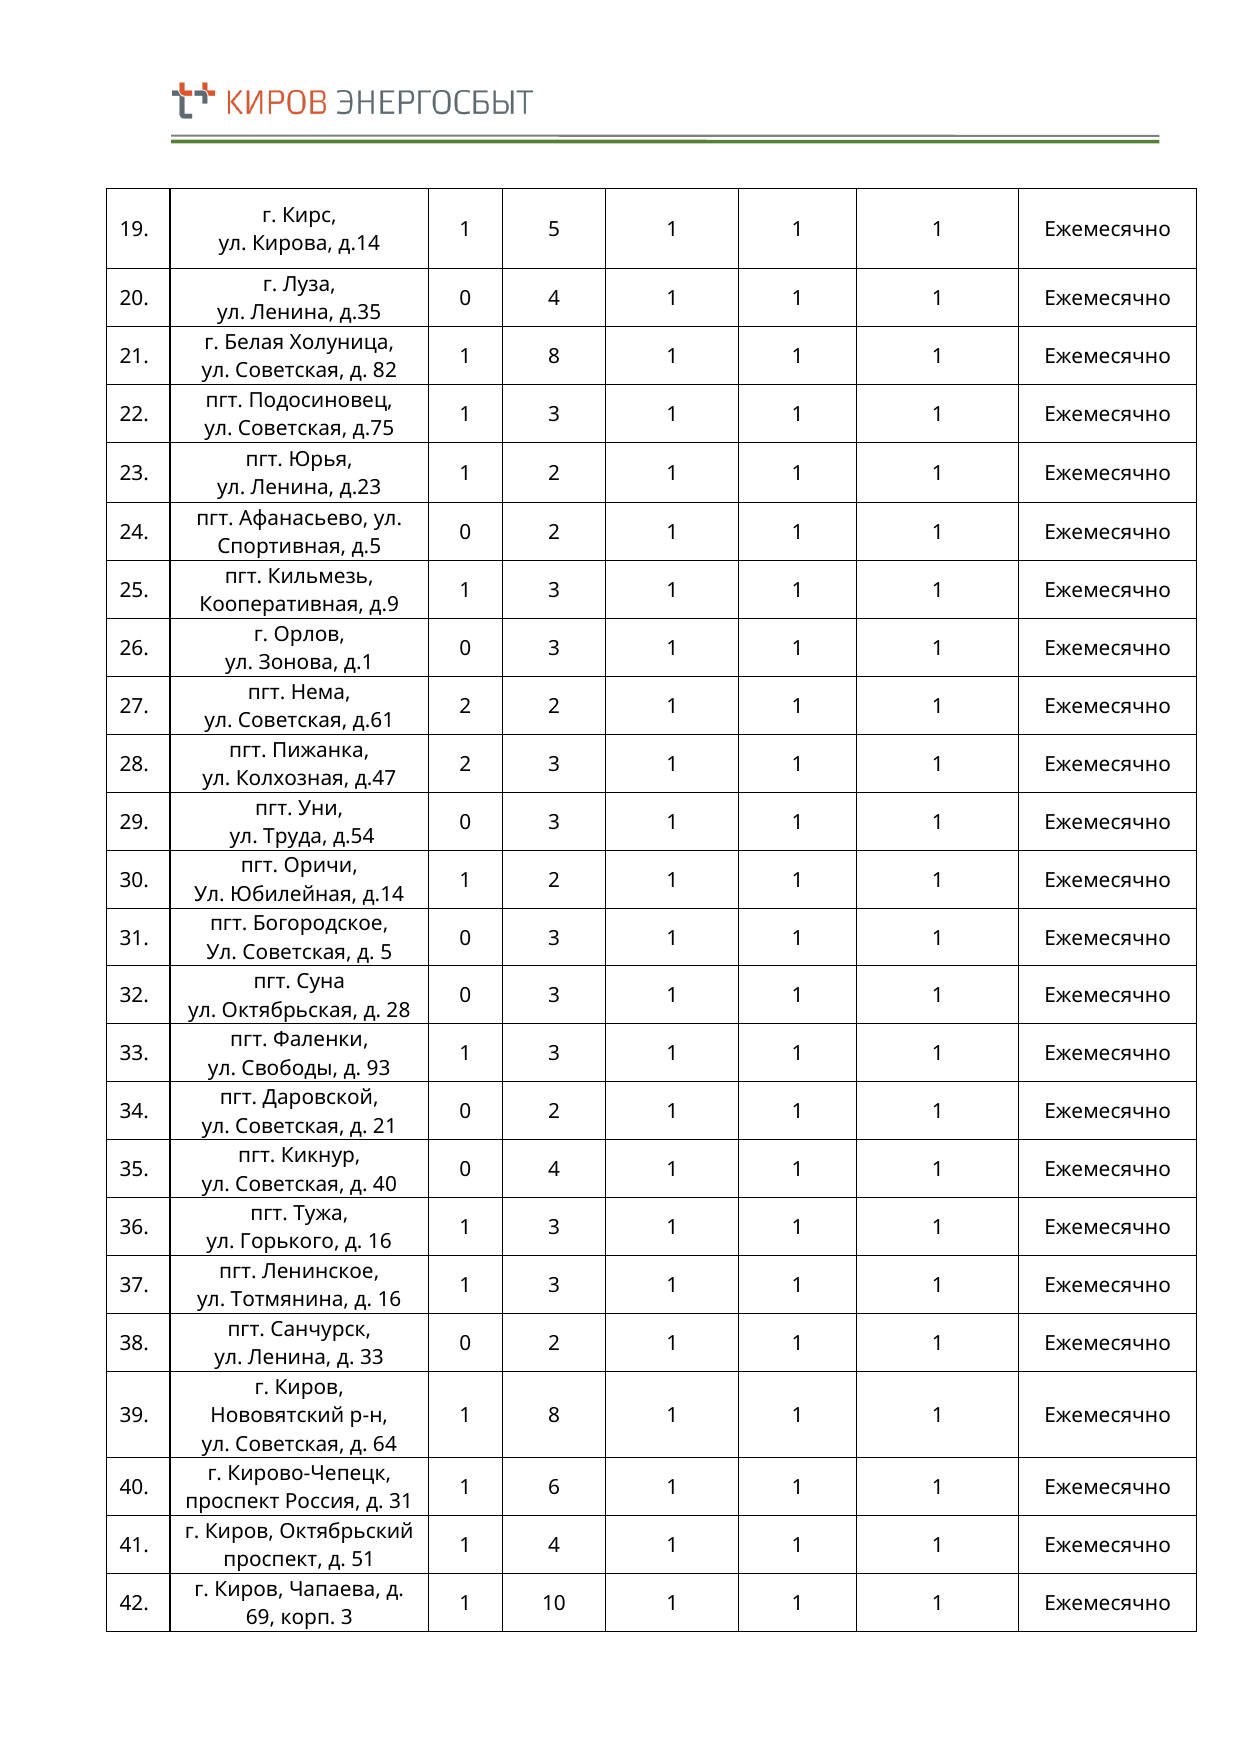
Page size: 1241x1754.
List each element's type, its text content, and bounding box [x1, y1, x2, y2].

table_cell г. Киров, Нововятский р-н, ул. Советская, д. 64 [171, 1372, 428, 1457]
table_cell Ежемесячно [1019, 677, 1196, 734]
table_cell 1 [857, 1082, 1018, 1139]
table_cell пгт. Афанасьево, ул. Спортивная, д.5 [171, 503, 428, 560]
table_cell 1 [857, 851, 1018, 907]
table_cell 0 [429, 1140, 502, 1197]
table_cell 1 [857, 1024, 1018, 1081]
table_cell 1 [429, 561, 502, 618]
table_cell 1 [606, 1516, 738, 1573]
table_cell 4 [503, 1516, 605, 1573]
table_cell 2 [503, 1314, 605, 1371]
table_cell 1 [739, 561, 856, 618]
table_cell 1 [739, 1574, 856, 1631]
table_cell пгт. Уни, ул. Труда, д.54 [171, 793, 428, 849]
table_cell 1 [429, 1198, 502, 1255]
table_cell [107, 793, 169, 849]
table_cell 3 [503, 1024, 605, 1081]
table_cell 1 [429, 1256, 502, 1313]
table_cell пгт. Фаленки, ул. Свободы, д. 93 [171, 1024, 428, 1081]
table_cell Ежемесячно [1019, 443, 1196, 502]
table_cell [107, 735, 169, 792]
table_cell 1 [606, 1024, 738, 1081]
table_cell [107, 619, 169, 676]
table_cell 1 [606, 561, 738, 618]
table_cell 1 [606, 1256, 738, 1313]
table_cell 1 [857, 561, 1018, 618]
table_cell 1 [606, 909, 738, 965]
table_cell 1 [429, 1574, 502, 1631]
table_cell 1 [606, 1458, 738, 1515]
table_cell 1 [739, 966, 856, 1023]
table_cell Ежемесячно [1019, 385, 1196, 442]
table_cell г. Белая Холуница, ул. Советская, д. 82 [171, 327, 428, 384]
table_cell [107, 1198, 169, 1255]
table_cell 2 [429, 735, 502, 792]
table_cell Ежемесячно [1019, 909, 1196, 965]
table_cell Ежемесячно [1019, 503, 1196, 560]
table_cell 1 [857, 189, 1018, 268]
table_cell Ежемесячно [1019, 735, 1196, 792]
table_cell 0 [429, 1314, 502, 1371]
table_cell [107, 1082, 169, 1139]
table_cell 1 [857, 1574, 1018, 1631]
table_cell пгт. Пижанка, ул. Колхозная, д.47 [171, 735, 428, 792]
table_cell 1 [429, 1024, 502, 1081]
table_cell пгт. Ленинское, ул. Тотмянина, д. 16 [171, 1256, 428, 1313]
table_cell [107, 1372, 169, 1457]
table_cell 1 [857, 1372, 1018, 1457]
table_cell 1 [857, 443, 1018, 502]
table_cell пгт. Кильмезь, Кооперативная, д.9 [171, 561, 428, 618]
table_cell 8 [503, 327, 605, 384]
table_cell 1 [429, 189, 502, 268]
table_cell 3 [503, 909, 605, 965]
table_cell 1 [857, 385, 1018, 442]
table_cell 3 [503, 1256, 605, 1313]
table_cell Ежемесячно [1019, 1574, 1196, 1631]
table_cell Ежемесячно [1019, 1458, 1196, 1515]
table_cell Ежемесячно [1019, 189, 1196, 268]
table_cell 2 [503, 443, 605, 502]
table_cell 1 [606, 503, 738, 560]
table_cell [107, 443, 169, 502]
table_cell 1 [606, 619, 738, 676]
table_cell 1 [857, 1458, 1018, 1515]
table_cell [107, 966, 169, 1023]
table_cell г. Киров, Октябрьский проспект, д. 51 [171, 1516, 428, 1573]
table_cell 0 [429, 269, 502, 326]
table_cell 1 [429, 851, 502, 907]
table_cell 4 [503, 269, 605, 326]
table_cell Ежемесячно [1019, 1198, 1196, 1255]
table_cell 1 [739, 1314, 856, 1371]
table_cell 1 [739, 619, 856, 676]
table_cell 1 [739, 735, 856, 792]
table_cell 1 [739, 1140, 856, 1197]
table_cell 1 [857, 269, 1018, 326]
table_cell 1 [857, 503, 1018, 560]
table_cell 3 [503, 385, 605, 442]
table_cell 1 [606, 1082, 738, 1139]
table_cell 1 [857, 327, 1018, 384]
table_cell 3 [503, 966, 605, 1023]
table_cell 1 [857, 966, 1018, 1023]
table_cell 1 [857, 1516, 1018, 1573]
table_cell [107, 269, 169, 326]
table_cell [107, 1314, 169, 1371]
table_cell 1 [606, 851, 738, 907]
table_cell 1 [739, 1024, 856, 1081]
table_cell пгт. Кикнур, ул. Советская, д. 40 [171, 1140, 428, 1197]
table_cell 1 [739, 269, 856, 326]
table_cell 1 [739, 909, 856, 965]
table_cell г. Киров, Чапаева, д. 69, корп. 3 [171, 1574, 428, 1631]
table_cell [107, 1574, 169, 1631]
table_cell Ежемесячно [1019, 1516, 1196, 1573]
table_cell Ежемесячно [1019, 1256, 1196, 1313]
table_cell г. Орлов, ул. Зонова, д.1 [171, 619, 428, 676]
table_cell 1 [429, 385, 502, 442]
table_cell Ежемесячно [1019, 851, 1196, 907]
table_cell 0 [429, 793, 502, 849]
table_cell 3 [503, 619, 605, 676]
table_cell Ежемесячно [1019, 1314, 1196, 1371]
table_cell 1 [857, 1256, 1018, 1313]
table_cell 1 [857, 793, 1018, 849]
table_cell [107, 327, 169, 384]
table_cell 1 [606, 1574, 738, 1631]
table_cell 1 [429, 327, 502, 384]
table_cell 1 [857, 1140, 1018, 1197]
table_cell 1 [606, 677, 738, 734]
table_cell Ежемесячно [1019, 1082, 1196, 1139]
table_cell 4 [503, 1140, 605, 1197]
table_cell [107, 189, 169, 268]
table_cell 1 [606, 735, 738, 792]
table_cell 3 [503, 561, 605, 618]
table_cell 1 [739, 1516, 856, 1573]
table_cell 0 [429, 503, 502, 560]
table_cell 1 [739, 1198, 856, 1255]
table_cell 3 [503, 793, 605, 849]
table_cell 3 [503, 1198, 605, 1255]
table_cell пгт. Нема, ул. Советская, д.61 [171, 677, 428, 734]
table_cell 1 [429, 1372, 502, 1457]
table_cell 1 [606, 269, 738, 326]
table_cell 1 [606, 327, 738, 384]
table_cell 1 [606, 189, 738, 268]
table_cell [107, 1458, 169, 1515]
table_cell 1 [857, 677, 1018, 734]
picture [171, 82, 534, 119]
table_cell пгт. Тужа, ул. Горького, д. 16 [171, 1198, 428, 1255]
table_cell Ежемесячно [1019, 966, 1196, 1023]
table_cell Ежемесячно [1019, 561, 1196, 618]
table_cell [107, 677, 169, 734]
table_cell 10 [503, 1574, 605, 1631]
table_cell Ежемесячно [1019, 1024, 1196, 1081]
table_cell 0 [429, 619, 502, 676]
table_cell 5 [503, 189, 605, 268]
table_cell [107, 385, 169, 442]
table_cell Ежемесячно [1019, 327, 1196, 384]
table_cell 2 [503, 677, 605, 734]
table_cell 1 [429, 1458, 502, 1515]
table_cell 1 [857, 735, 1018, 792]
table_cell 1 [606, 1198, 738, 1255]
table_cell Ежемесячно [1019, 793, 1196, 849]
table_cell 1 [739, 793, 856, 849]
table_cell 1 [739, 385, 856, 442]
table_cell [107, 1024, 169, 1081]
table_cell 2 [503, 503, 605, 560]
table_cell 2 [503, 851, 605, 907]
table_cell 1 [606, 1372, 738, 1457]
table_cell г. Кирс, ул. Кирова, д.14 [171, 189, 428, 268]
table_cell 1 [606, 966, 738, 1023]
table_cell 0 [429, 966, 502, 1023]
table_cell пгт. Санчурск, ул. Ленина, д. 33 [171, 1314, 428, 1371]
table_cell 1 [606, 385, 738, 442]
table_cell Ежемесячно [1019, 269, 1196, 326]
table_cell 1 [739, 189, 856, 268]
table_cell Ежемесячно [1019, 1372, 1196, 1457]
table_cell пгт. Юрья, ул. Ленина, д.23 [171, 443, 428, 502]
table_cell г. Луза, ул. Ленина, д.35 [171, 269, 428, 326]
table_cell Ежемесячно [1019, 1140, 1196, 1197]
table_cell 1 [429, 443, 502, 502]
table_cell 1 [606, 793, 738, 849]
table_cell 2 [503, 1082, 605, 1139]
table_cell 2 [429, 677, 502, 734]
table_cell 1 [739, 677, 856, 734]
table_cell 1 [857, 619, 1018, 676]
table_cell пгт. Даровской, ул. Советская, д. 21 [171, 1082, 428, 1139]
table_cell 1 [739, 1458, 856, 1515]
table_cell 1 [739, 1256, 856, 1313]
table_cell [107, 851, 169, 907]
table_cell пгт. Богородское, Ул. Советская, д. 5 [171, 909, 428, 965]
table_cell 1 [739, 1082, 856, 1139]
table_cell 6 [503, 1458, 605, 1515]
table_cell пгт. Суна ул. Октябрьская, д. 28 [171, 966, 428, 1023]
table_cell 1 [739, 851, 856, 907]
table_cell [107, 1516, 169, 1573]
table_cell [107, 503, 169, 560]
table_cell [107, 1140, 169, 1197]
table_cell 1 [739, 327, 856, 384]
table_cell 1 [739, 1372, 856, 1457]
table_cell 8 [503, 1372, 605, 1457]
table_cell 3 [503, 735, 605, 792]
table_cell 1 [739, 443, 856, 502]
table_cell 1 [606, 1140, 738, 1197]
table_cell 1 [857, 1314, 1018, 1371]
table_cell [107, 1256, 169, 1313]
table_cell г. Кирово-Чепецк, проспект Россия, д. 31 [171, 1458, 428, 1515]
table_cell 1 [606, 443, 738, 502]
table_cell Ежемесячно [1019, 619, 1196, 676]
table_cell [107, 909, 169, 965]
table_cell 1 [857, 909, 1018, 965]
table_cell пгт. Подосиновец, ул. Советская, д.75 [171, 385, 428, 442]
table_cell 1 [857, 1198, 1018, 1255]
table_cell [107, 561, 169, 618]
table_cell 0 [429, 1082, 502, 1139]
table_cell пгт. Оричи, Ул. Юбилейная, д.14 [171, 851, 428, 907]
table_cell 1 [739, 503, 856, 560]
table_cell 1 [606, 1314, 738, 1371]
table_cell 0 [429, 909, 502, 965]
table_cell 1 [429, 1516, 502, 1573]
